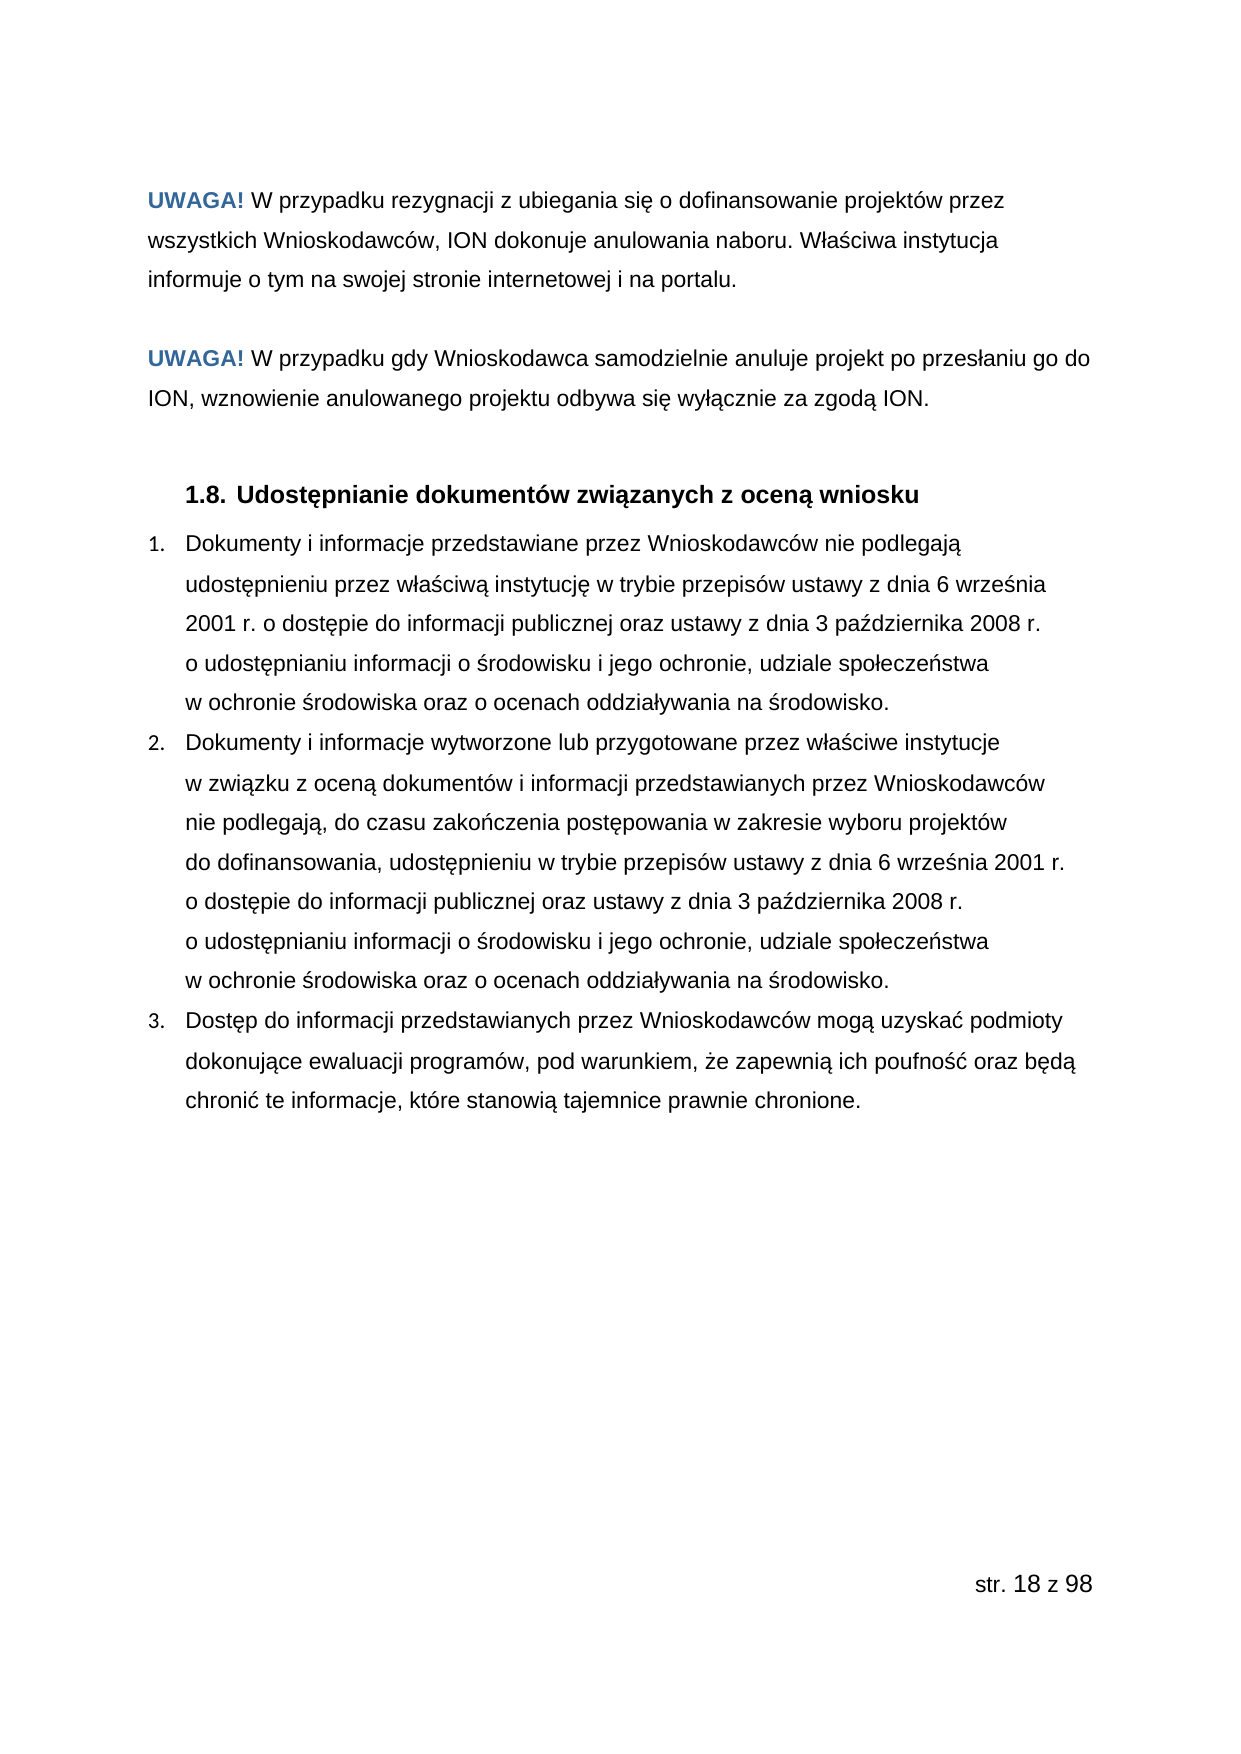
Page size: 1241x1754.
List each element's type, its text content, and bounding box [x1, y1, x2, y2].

text Udostępnianie dokumentów związanych z oceną wniosku [185, 480, 1093, 509]
text UWAGA! W przypadku gdy Wnioskodawca samodzielnie anuluje projekt po przesłaniu go do ION, wznowienie anulowanego projektu odbywa się wyłącznie za zgodą ION. [148, 345, 1093, 411]
list Dostęp do informacji przedstawianych przez Wnioskodawców mogą uzyskać podmioty dokonujące ewaluacji programów, pod warunkiem, że zapewnią ich poufność oraz będą chronić te informacje, które stanowią tajemnice prawnie chronione. [148, 1007, 1093, 1113]
list Dokumenty i informacje przedstawiane przez Wnioskodawców nie podlegają udostępnieniu przez właściwą instytucję w trybie przepisów ustawy z dnia 6 września 2001 r. o dostępie do informacji publicznej oraz ustawy z dnia 3 października 2008 r. o udostępnianiu informacji o środowisku i jego ochronie, udziale społeczeństwa w ochronie środowiska oraz o ocenach oddziaływania na środowisko. [148, 529, 1093, 715]
list Dokumenty i informacje wytworzone lub przygotowane przez właściwe instytucje w związku z oceną dokumentów i informacji przedstawianych przez Wnioskodawców nie podlegają, do czasu zakończenia postępowania w zakresie wyboru projektów do dofinansowania, udostępnieniu w trybie przepisów ustawy z dnia 6 września 2001 r. o dostępie do informacji publicznej oraz ustawy z dnia 3 października 2008 r. o udostępnianiu informacji o środowisku i jego ochronie, udziale społeczeństwa w ochronie środowiska oraz o ocenach oddziaływania na środowisko. [148, 728, 1093, 993]
text UWAGA! W przypadku rezygnacji z ubiegania się o dofinansowanie projektów przez wszystkich Wnioskodawców, ION dokonuje anulowania naboru. Właściwa instytucja informuje o tym na swojej stronie internetowej i na portalu. [148, 187, 1093, 292]
